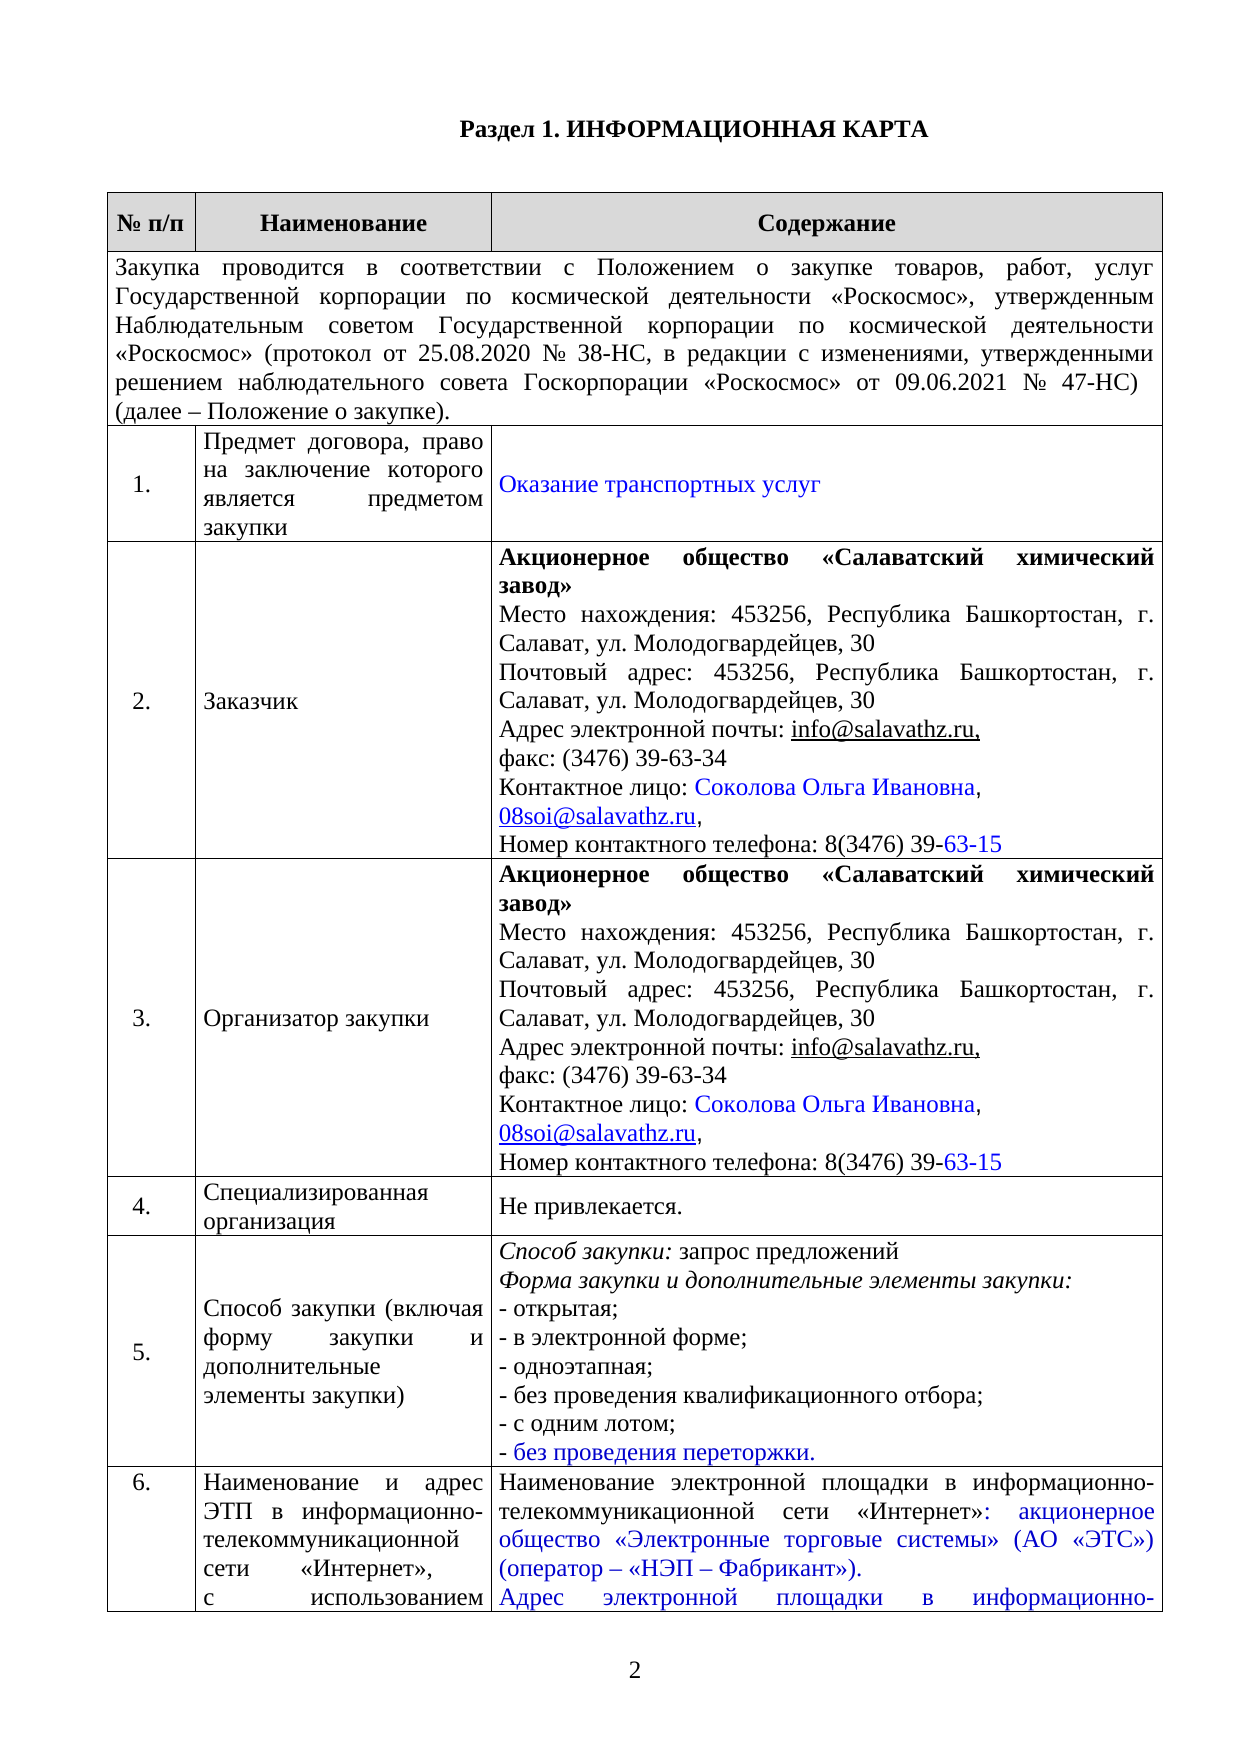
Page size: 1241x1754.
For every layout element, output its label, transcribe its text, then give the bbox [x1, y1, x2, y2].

table_cell [108, 542, 195, 858]
table_header Наименование [196, 193, 491, 251]
table_cell [108, 1236, 195, 1466]
table_cell [108, 1177, 195, 1235]
table_cell Закупка проводится в соответствии с Положением о закупке товаров, работ, услуг Государственной корпорации по космической деятельности «Роскосмос», утвержденным Наблюдательным советом Государственной корпорации по космической деятельности «Роскосмос» (протокол от 25.08.2020 № 38-НС, в редакции с изменениями, утвержденными решением наблюдательного совета Госкорпорации «Роскосмос» от 09.06.2021 № 47-НС) (далее – Положение о закупке). [108, 252, 1162, 425]
table_cell Предмет договора, право на заключение которого является предметом закупки [196, 426, 491, 541]
table_cell Организатор закупки [196, 859, 491, 1176]
table_header Содержание [492, 193, 1162, 251]
table_cell [108, 859, 195, 1176]
table_cell Специализированная организация [196, 1177, 491, 1235]
list Раздел 1. ИНФОРМАЦИОННАЯ КАРТА [281, 114, 1107, 142]
table_cell Не привлекается. [492, 1177, 1162, 1235]
table_cell Заказчик [196, 542, 491, 858]
table_cell Акционерное общество «Салаватский химический завод» Место нахождения: 453256, Республика Башкортостан, г. Салават, ул. Молодогвардейцев, 30 Почтовый адрес: 453256, Республика Башкортостан, г. Салават, ул. Молодогвардейцев, 30 Адрес электронной почты: info@salavathz.ru, факс: (3476) 39-63-34 Контактное лицо: Соколова Ольга Ивановна, 08soi@salavathz.ru, Номер контактного телефона: 8(3476) 39-63-15 [492, 859, 1162, 1176]
table_cell Акционерное общество «Салаватский химический завод» Место нахождения: 453256, Республика Башкортостан, г. Салават, ул. Молодогвардейцев, 30 Почтовый адрес: 453256, Республика Башкортостан, г. Салават, ул. Молодогвардейцев, 30 Адрес электронной почты: info@salavathz.ru, факс: (3476) 39-63-34 Контактное лицо: Соколова Ольга Ивановна, 08soi@salavathz.ru, Номер контактного телефона: 8(3476) 39-63-15 [492, 542, 1162, 858]
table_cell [492, 1467, 1162, 1611]
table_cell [196, 1467, 491, 1611]
table_cell Способ закупки (включая форму закупки и дополнительные элементы закупки) [196, 1236, 491, 1466]
table_cell [108, 1467, 195, 1611]
table_header № п/п [108, 193, 195, 251]
table_cell Оказание транспортных услуг [492, 426, 1162, 541]
table_cell [108, 426, 195, 541]
table_cell Способ закупки: запрос предложений Форма закупки и дополнительные элементы закупки: - открытая; - в электронной форме; - одноэтапная; - без проведения квалификационного отбора; - с одним лотом; - без проведения переторжки. [492, 1236, 1162, 1466]
